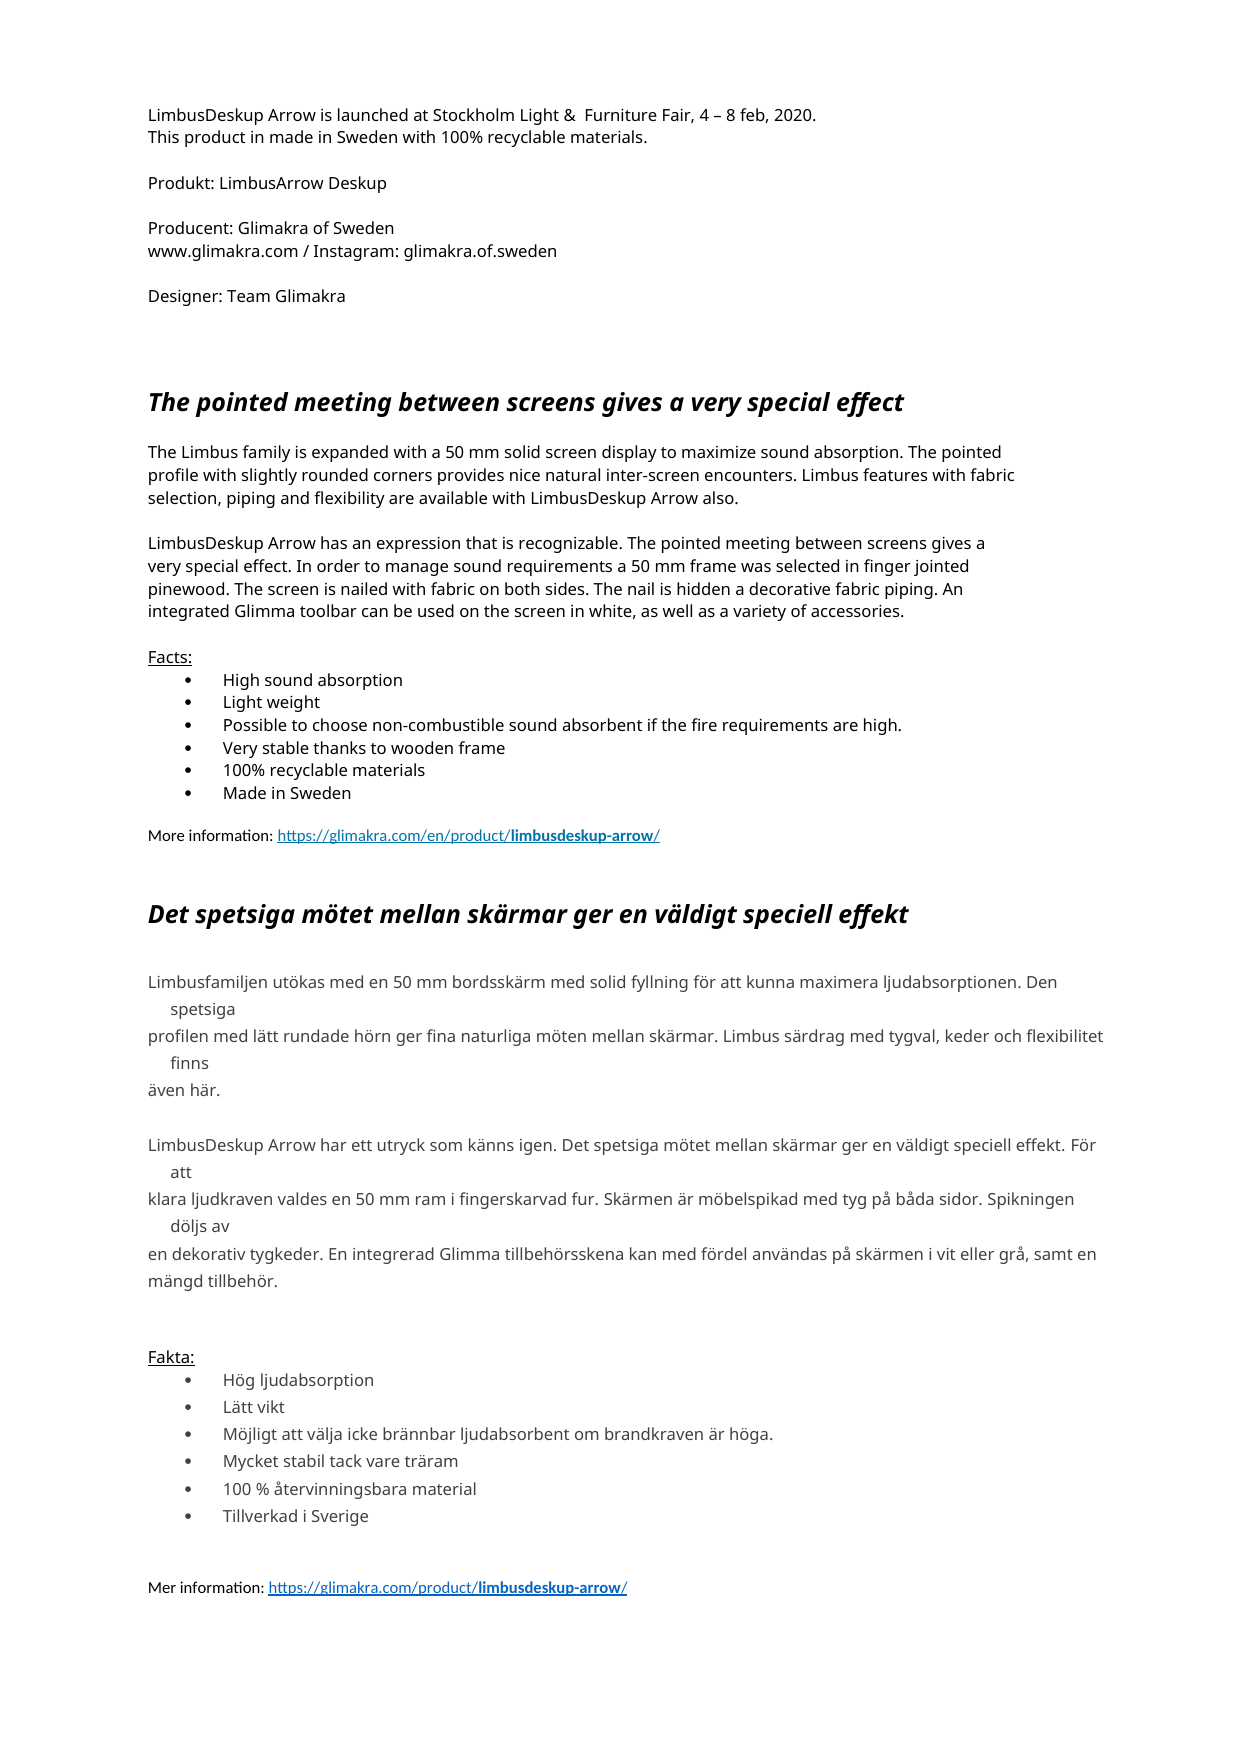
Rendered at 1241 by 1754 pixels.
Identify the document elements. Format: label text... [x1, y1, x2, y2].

text Mer information: https://glimakra.com/product/limbusdeskup-arrow/ [148, 1557, 1019, 1597]
text Facts: [148, 646, 1019, 668]
list 100 % återvinningsbara material [185, 1477, 1107, 1500]
text LimbusDeskup Arrow is launched at Stockholm Light & Furniture Fair, 4 – 8 feb, 2020. [148, 103, 1078, 126]
list Made in Sweden [185, 782, 1019, 804]
text The Limbus family is expanded with a 50 mm solid screen display to maximize sound absorption. The pointed profile with slightly rounded corners provides nice natural inter-screen encounters. Limbus features with fabric selection, piping and flexibility are available with LimbusDeskup Arrow also. [148, 441, 1019, 509]
list Very stable thanks to wooden frame [185, 736, 1019, 759]
text More information: https://glimakra.com/en/product/limbusdeskup-arrow/ [148, 825, 1019, 845]
text The pointed meeting between screens gives a very special effect [148, 384, 1019, 418]
list även här. [148, 1079, 1107, 1102]
list Hög ljudabsorption [185, 1368, 1107, 1391]
list klara ljudkraven valdes en 50 mm ram i fingerskarvad fur. Skärmen är möbelspikad med tyg på båda sidor. Spikningen döljs av [148, 1188, 1107, 1238]
list Possible to choose non-combustible sound absorbent if the fire requirements are high. [185, 714, 1019, 736]
list profilen med lätt rundade hörn ger fina naturliga möten mellan skärmar. Limbus särdrag med tygval, keder och flexibilitet finns [148, 1024, 1107, 1074]
list High sound absorption [185, 668, 1019, 691]
text www.glimakra.com / Instagram: glimakra.of.sweden [148, 240, 1019, 262]
text Fakta: [148, 1346, 1019, 1368]
list en dekorativ tygkeder. En integrerad Glimma tillbehörsskena kan med fördel användas på skärmen i vit eller grå, samt en [148, 1242, 1107, 1265]
list Lätt vikt [185, 1396, 1107, 1418]
text LimbusDeskup Arrow has an expression that is recognizable. The pointed meeting between screens gives a very special effect. In order to manage sound requirements a 50 mm frame was selected in finger jointed pinewood. The screen is nailed with fabric on both sides. The nail is hidden a decorative fabric piping. An integrated Glimma toolbar can be used on the screen in white, as well as a variety of accessories. [148, 532, 1019, 623]
list Light weight [185, 691, 1019, 714]
text Designer: Team Glimakra [148, 285, 1019, 308]
list mängd tillbehör. [148, 1269, 1107, 1292]
list LimbusDeskup Arrow har ett utryck som känns igen. Det spetsiga mötet mellan skärmar ger en väldigt speciell effekt. För att [148, 1133, 1107, 1183]
list 100% recyclable materials [185, 759, 1019, 782]
list Möjligt att välja icke brännbar ljudabsorbent om brandkraven är höga. [185, 1423, 1107, 1446]
text Produkt: LimbusArrow Deskup Producent: Glimakra of Sweden [148, 149, 1019, 240]
list Mycket stabil tack vare träram [185, 1450, 1107, 1473]
list Limbusfamiljen utökas med en 50 mm bordsskärm med solid fyllning för att kunna maximera ljudabsorptionen. Den spetsiga [148, 970, 1107, 1020]
list Tillverkad i Sverige [185, 1504, 1107, 1527]
text This product in made in Sweden with 100% recyclable materials. [148, 126, 1078, 149]
text Det spetsiga mötet mellan skärmar ger en väldigt speciell effekt [148, 896, 1019, 931]
